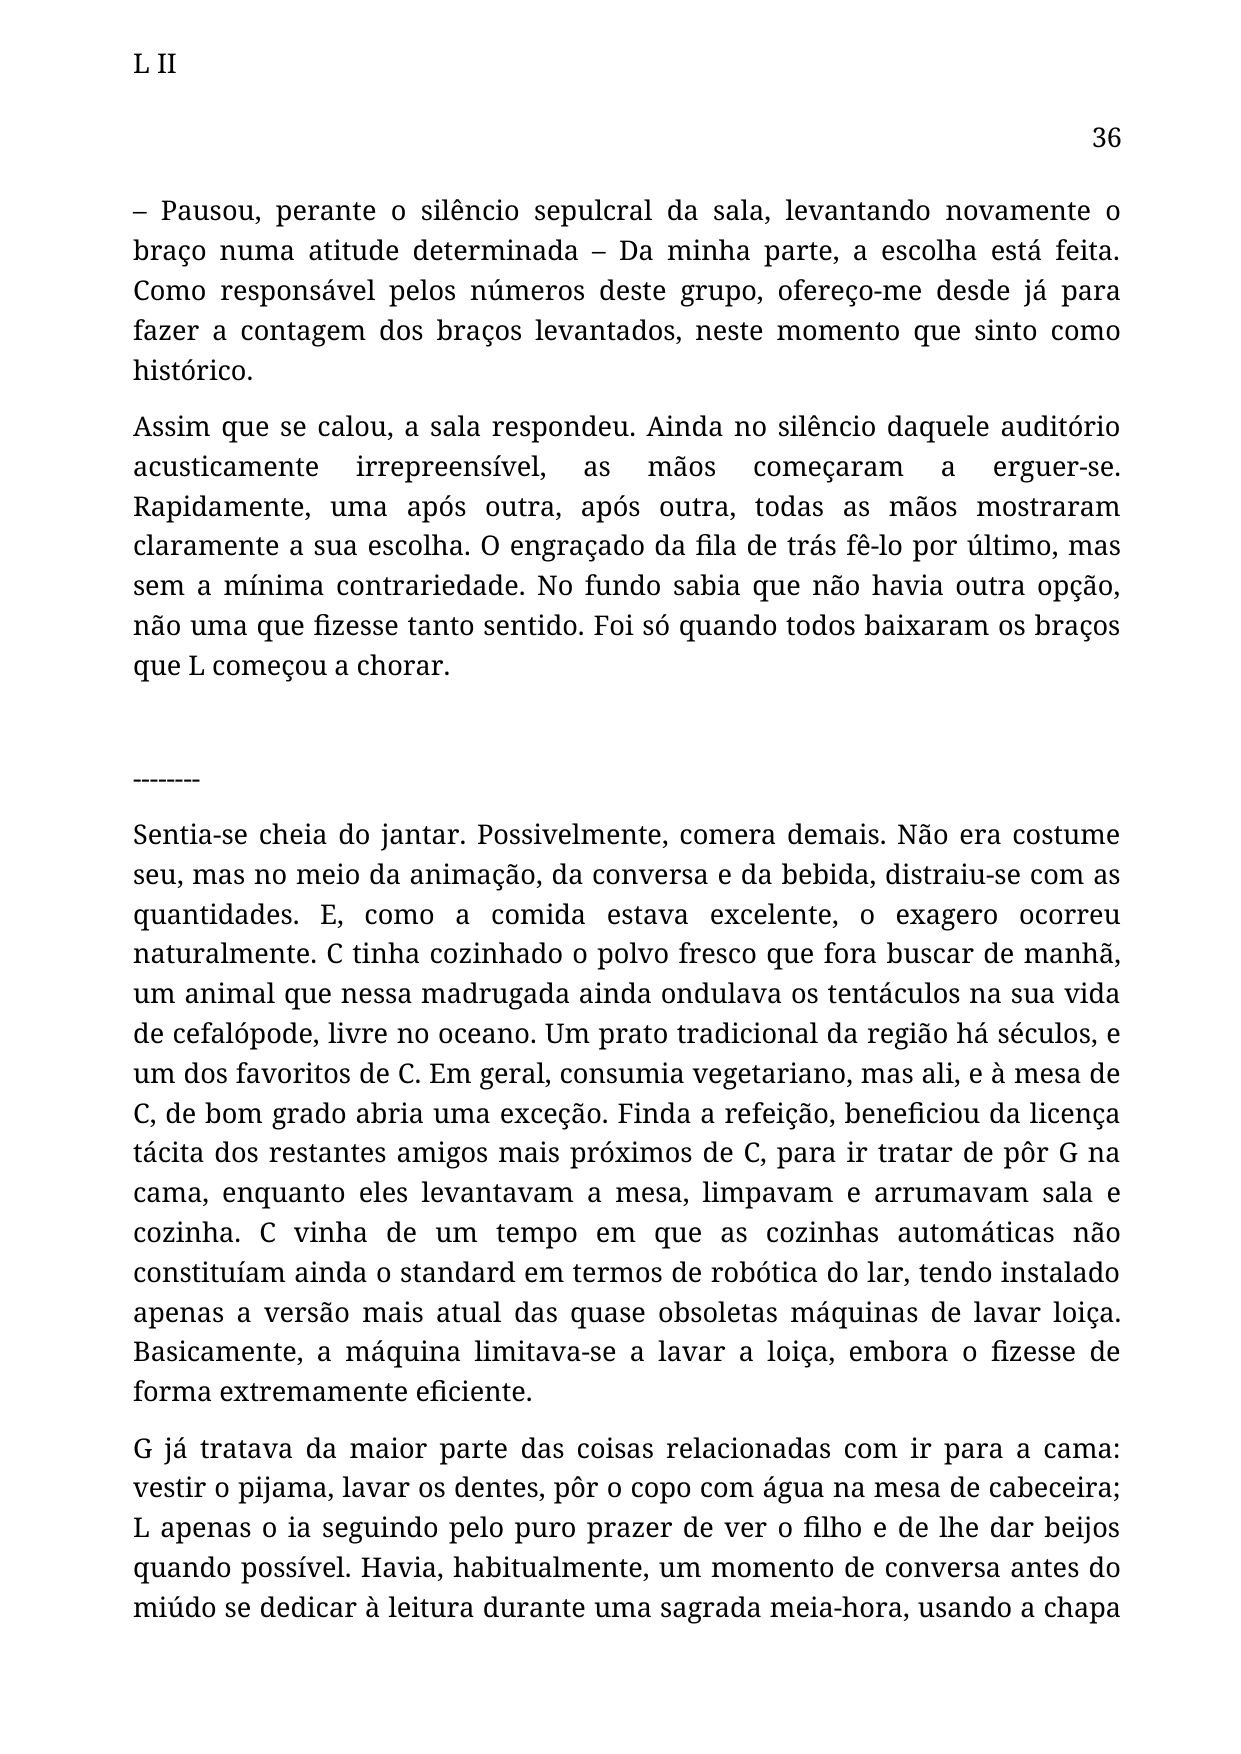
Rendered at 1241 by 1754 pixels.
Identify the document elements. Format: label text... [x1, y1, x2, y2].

text Assim que se calou, a sala respondeu. Ainda no silêncio daquele auditório acusticamente irrepreensível, as mãos começaram a erguer-se. Rapidamente, uma após outra, após outra, todas as mãos mostraram claramente a sua escolha. O engraçado da fila de trás fê-lo por último, mas sem a mínima contrariedade. No fundo sabia que não havia outra opção, não uma que fizesse tanto sentido. Foi só quando todos baixaram os braços que L começou a chorar. [133, 407, 1122, 683]
text -------- [133, 759, 1122, 796]
text Sentia-se cheia do jantar. Possivelmente, comera demais. Não era costume seu, mas no meio da animação, da conversa e da bebida, distraiu-se com as quantidades. E, como a comida estava excelente, o exagero ocorreu naturalmente. C tinha cozinhado o polvo fresco que fora buscar de manhã, um animal que nessa madrugada ainda ondulava os tentáculos na sua vida de cefalópode, livre no oceano. Um prato tradicional da região há séculos, e um dos favoritos de C. Em geral, consumia vegetariano, mas ali, e à mesa de C, de bom grado abria uma exceção. Finda a refeição, beneficiou da licença tácita dos restantes amigos mais próximos de C, para ir tratar de pôr G na cama, enquanto eles levantavam a mesa, limpavam e arrumavam sala e cozinha. C vinha de um tempo em que as cozinhas automáticas não constituíam ainda o standard em termos de robótica do lar, tendo instalado apenas a versão mais atual das quase obsoletas máquinas de lavar loiça. Basicamente, a máquina limitava-se a lavar a loiça, embora o fizesse de forma extremamente eficiente. [133, 816, 1122, 1409]
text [133, 192, 1122, 388]
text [133, 1429, 1122, 1625]
